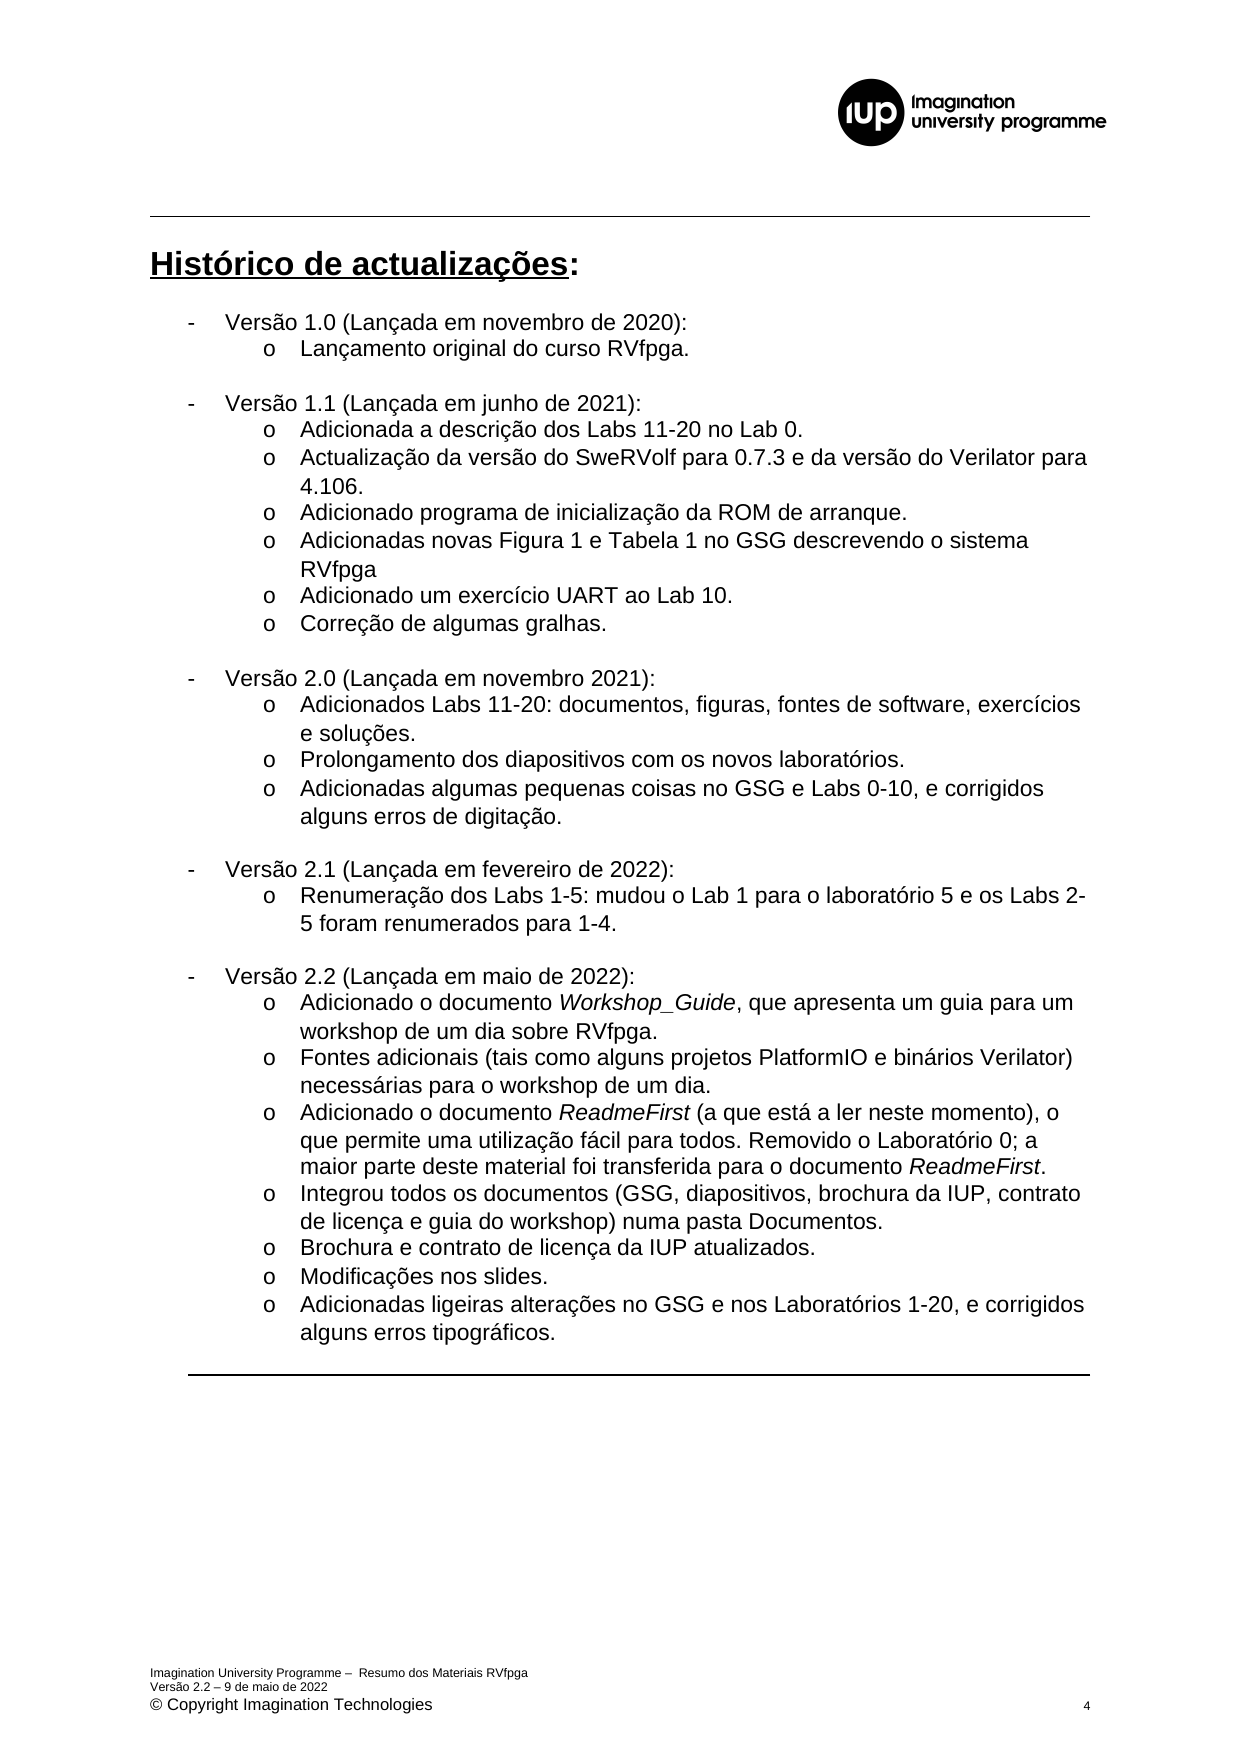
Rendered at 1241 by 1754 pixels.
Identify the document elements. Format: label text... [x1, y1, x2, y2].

list Adicionado o documento ReadmeFirst (a que está a ler neste momento), o que permite uma utilização fácil para todos. Removido o Laboratório 0; a maior parte deste material foi transferida para o documento ReadmeFirst. [262, 1099, 1090, 1180]
list Actualização da versão do SweRVolf para 0.7.3 e da versão do Verilator para 4.106. [262, 444, 1090, 499]
list Adicionadas novas Figura 1 e Tabela 1 no GSG descrevendo o sistema RVfpga [262, 527, 1090, 582]
list Correção de algumas gralhas. [262, 610, 1090, 639]
list Versão 2.2 (Lançada em maio de 2022): [187, 963, 1090, 989]
list Lançamento original do curso RVfpga. [262, 335, 1090, 363]
list Adicionados Labs 11-20: documentos, figuras, fontes de software, exercícios e soluções. [262, 691, 1090, 746]
list Adicionadas ligeiras alterações no GSG e nos Laboratórios 1-20, e corrigidos alguns erros tipográficos. [262, 1291, 1090, 1346]
list Adicionado um exercício UART ao Lab 10. [262, 582, 1090, 610]
picture [837, 77, 1108, 148]
list Versão 2.1 (Lançada em fevereiro de 2022): [187, 856, 1090, 882]
list Versão 2.0 (Lançada em novembro 2021): [187, 665, 1090, 691]
list Prolongamento dos diapositivos com os novos laboratórios. [262, 746, 1090, 774]
list Renumeração dos Labs 1-5: mudou o Lab 1 para o laboratório 5 e os Labs 2-5 foram renumerados para 1-4. [262, 882, 1090, 937]
list Adicionadas algumas pequenas coisas no GSG e Labs 0-10, e corrigidos alguns erros de digitação. [262, 774, 1090, 829]
text Histórico de actualizações: [150, 244, 1090, 282]
list Fontes adicionais (tais como alguns projetos PlatformIO e binários Verilator) necessárias para o workshop de um dia. [262, 1044, 1090, 1099]
list Brochura e contrato de licença da IUP atualizados. [262, 1234, 1090, 1263]
list Modificações nos slides. [262, 1263, 1090, 1291]
list Integrou todos os documentos (GSG, diapositivos, brochura da IUP, contrato de licença e guia do workshop) numa pasta Documentos. [262, 1180, 1090, 1234]
list Versão 1.0 (Lançada em novembro de 2020): [187, 309, 1090, 335]
list Adicionado o documento Workshop_Guide, que apresenta um guia para um workshop de um dia sobre RVfpga. [262, 989, 1090, 1044]
list Versão 1.1 (Lançada em junho de 2021): [187, 390, 1090, 416]
list Adicionada a descrição dos Labs 11-20 no Lab 0. [262, 416, 1090, 444]
list Adicionado programa de inicialização da ROM de arranque. [262, 499, 1090, 527]
